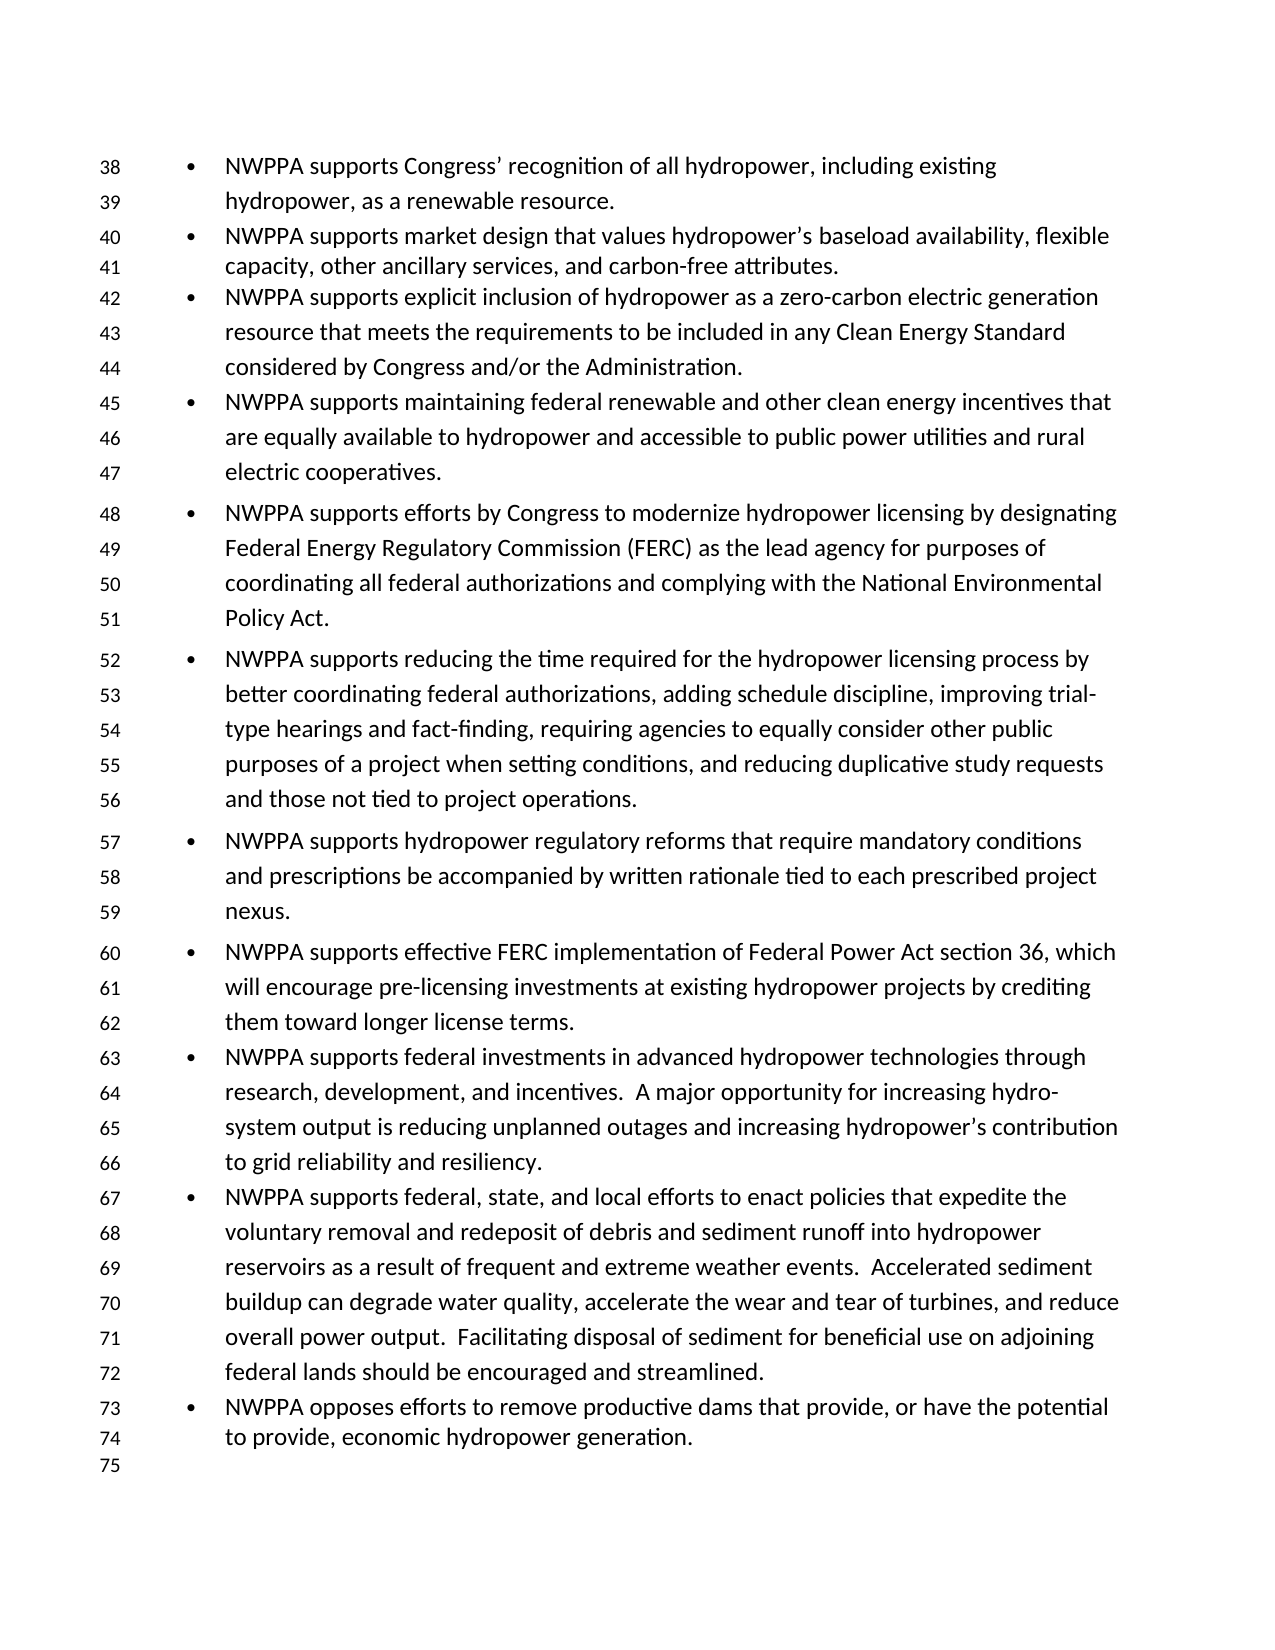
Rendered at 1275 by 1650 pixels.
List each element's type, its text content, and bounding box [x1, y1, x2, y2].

list NWPPA supports effective FERC implementation of Federal Power Act section 36, which will encourage pre-licensing investments at existing hydropower projects by crediting them toward longer license terms. [187, 936, 1125, 1037]
list NWPPA supports market design that values hydropower’s baseload availability, flexible capacity, other ancillary services, and carbon-free attributes. [187, 220, 1125, 281]
list NWPPA supports federal investments in advanced hydropower technologies through research, development, and incentives. A major opportunity for increasing hydro-system output is reducing unplanned outages and increasing hydropower’s contribution to grid reliability and resiliency. [187, 1041, 1125, 1177]
list NWPPA supports maintaining federal renewable and other clean energy incentives that are equally available to hydropower and accessible to public power utilities and rural electric cooperatives. [187, 386, 1125, 487]
list NWPPA opposes efforts to remove productive dams that provide, or have the potential to provide, economic hydropower generation. [187, 1391, 1125, 1452]
list NWPPA supports hydropower regulatory reforms that require mandatory conditions and prescriptions be accompanied by written rationale tied to each prescribed project nexus. [187, 825, 1125, 925]
list NWPPA supports explicit inclusion of hydropower as a zero-carbon electric generation resource that meets the requirements to be included in any Clean Energy Standard considered by Congress and/or the Administration. [187, 281, 1125, 382]
list NWPPA supports efforts by Congress to modernize hydropower licensing by designating Federal Energy Regulatory Commission (FERC) as the lead agency for purposes of coordinating all federal authorizations and complying with the National Environmental Policy Act. [187, 497, 1125, 633]
list NWPPA supports Congress’ recognition of all hydropower, including existing hydropower, as a renewable resource. [187, 150, 1125, 216]
list NWPPA supports federal, state, and local efforts to enact policies that expedite the voluntary removal and redeposit of debris and sediment runoff into hydropower reservoirs as a result of frequent and extreme weather events. Accelerated sediment buildup can degrade water quality, accelerate the wear and tear of turbines, and reduce overall power output. Facilitating disposal of sediment for beneficial use on adjoining federal lands should be encouraged and streamlined. [187, 1181, 1125, 1387]
list NWPPA supports reducing the time required for the hydropower licensing process by better coordinating federal authorizations, adding schedule discipline, improving trial-type hearings and fact-finding, requiring agencies to equally consider other public purposes of a project when setting conditions, and reducing duplicative study requests and those not tied to project operations. [187, 643, 1125, 814]
